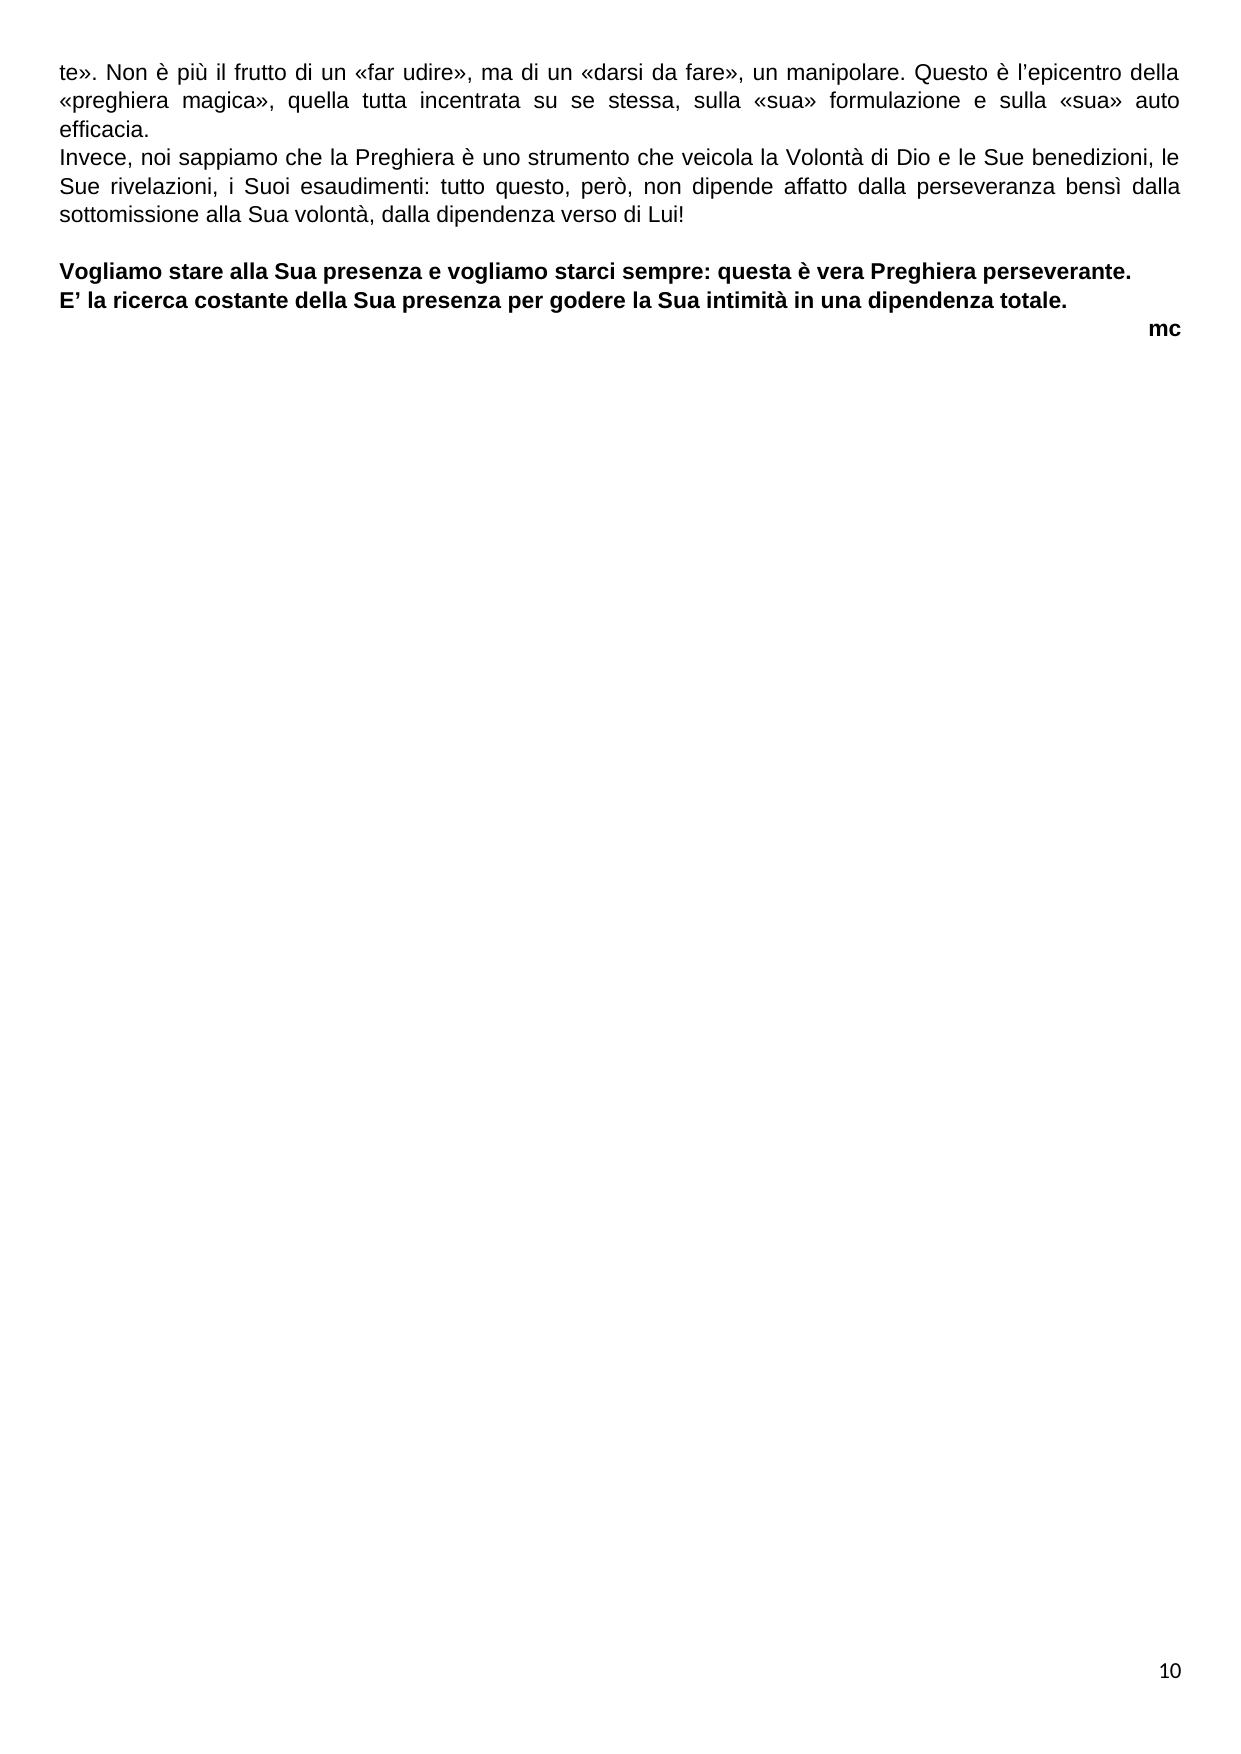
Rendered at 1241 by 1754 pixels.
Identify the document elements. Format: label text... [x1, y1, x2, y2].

text Vogliamo stare alla Sua presenza e vogliamo starci sempre: questa è vera Preghiera perseverante. [59, 258, 1181, 284]
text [59, 59, 1181, 142]
text Invece, noi sappiamo che la Preghiera è uno strumento che veicola la Volontà di Dio e le Sue benedizioni, le Sue rivelazioni, i Suoi esaudimenti: tutto questo, però, non dipende affatto dalla perseveranza bensì dalla sottomissione alla Sua volontà, dalla dipendenza verso di Lui! [59, 144, 1181, 228]
text E’ la ricerca costante della Sua presenza per godere la Sua intimità in una dipendenza totale. [59, 287, 1181, 313]
text mc [59, 315, 1181, 341]
